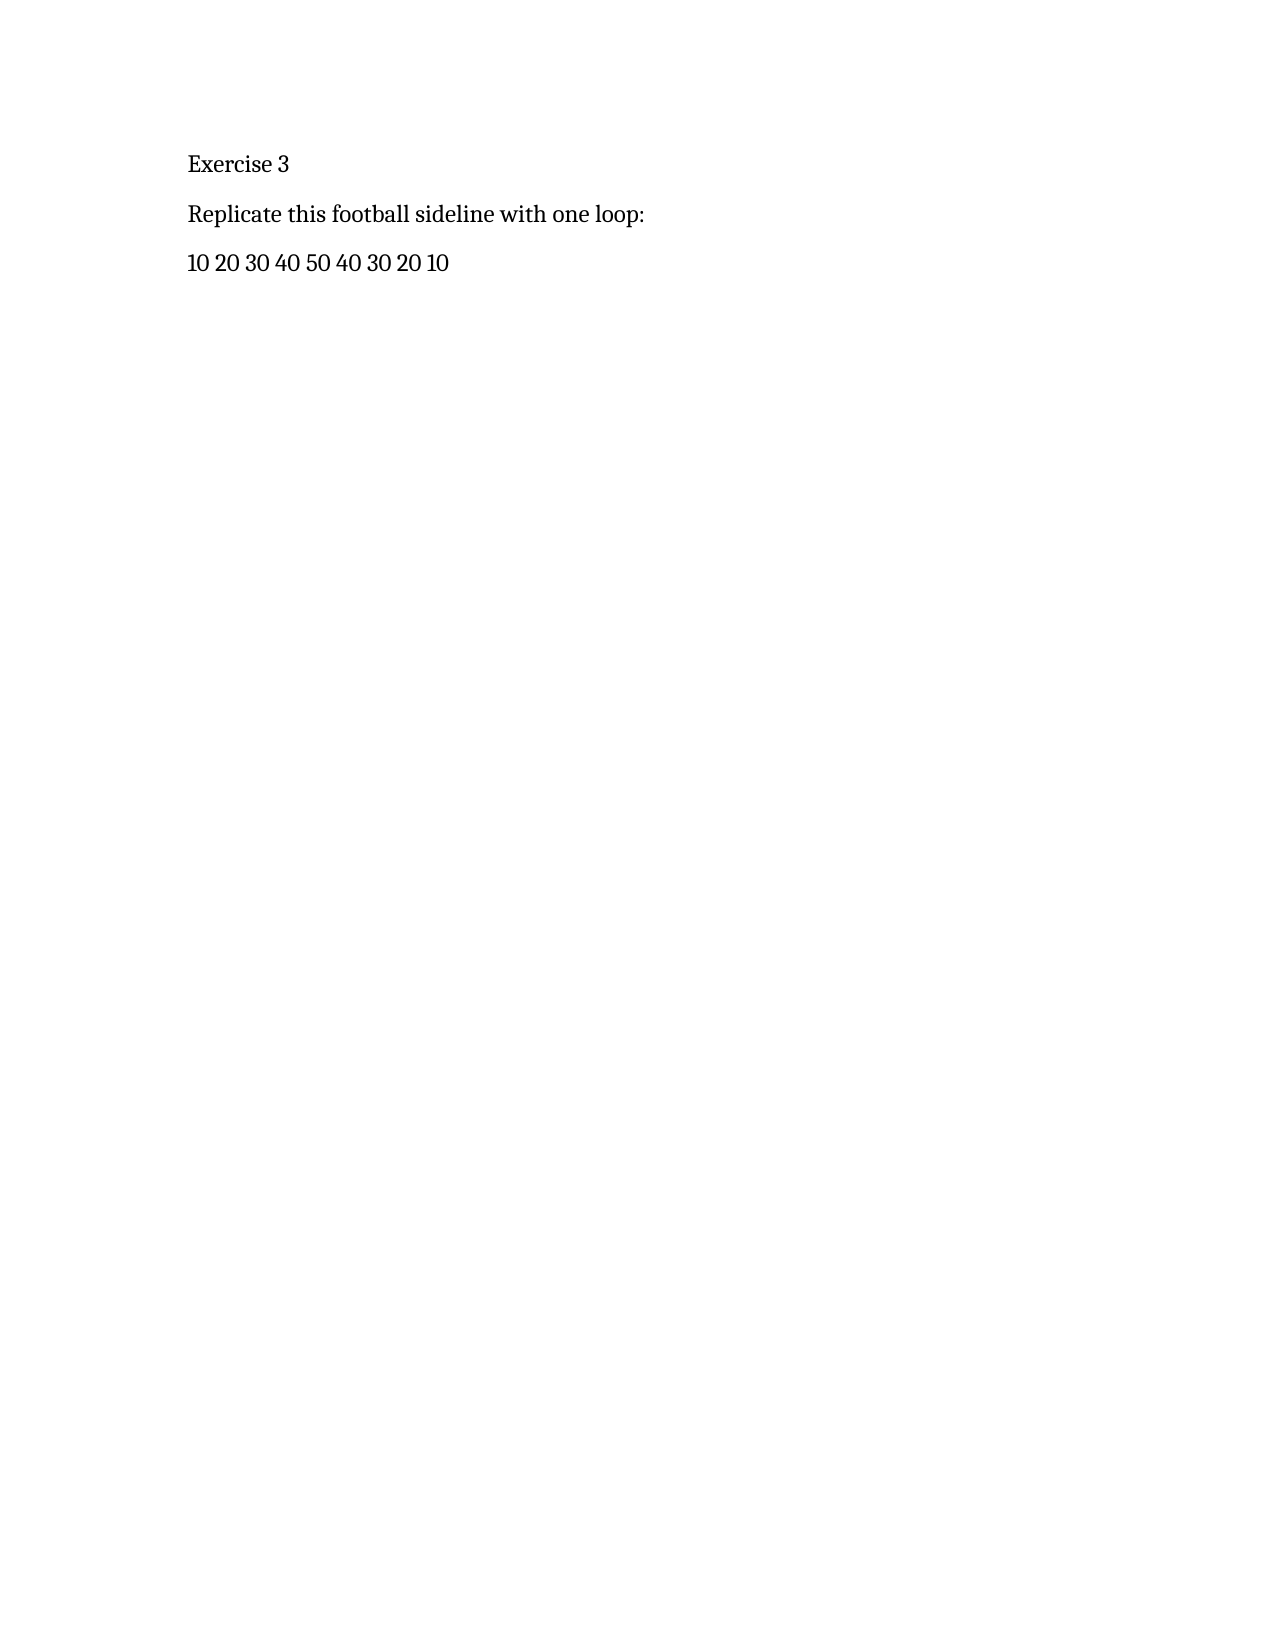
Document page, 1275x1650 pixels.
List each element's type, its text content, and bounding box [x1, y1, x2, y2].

text Replicate this football sideline with one loop: [187, 199, 1087, 228]
text 10 20 30 40 50 40 30 20 10 [187, 249, 1087, 278]
text Exercise 3 [187, 150, 1087, 179]
